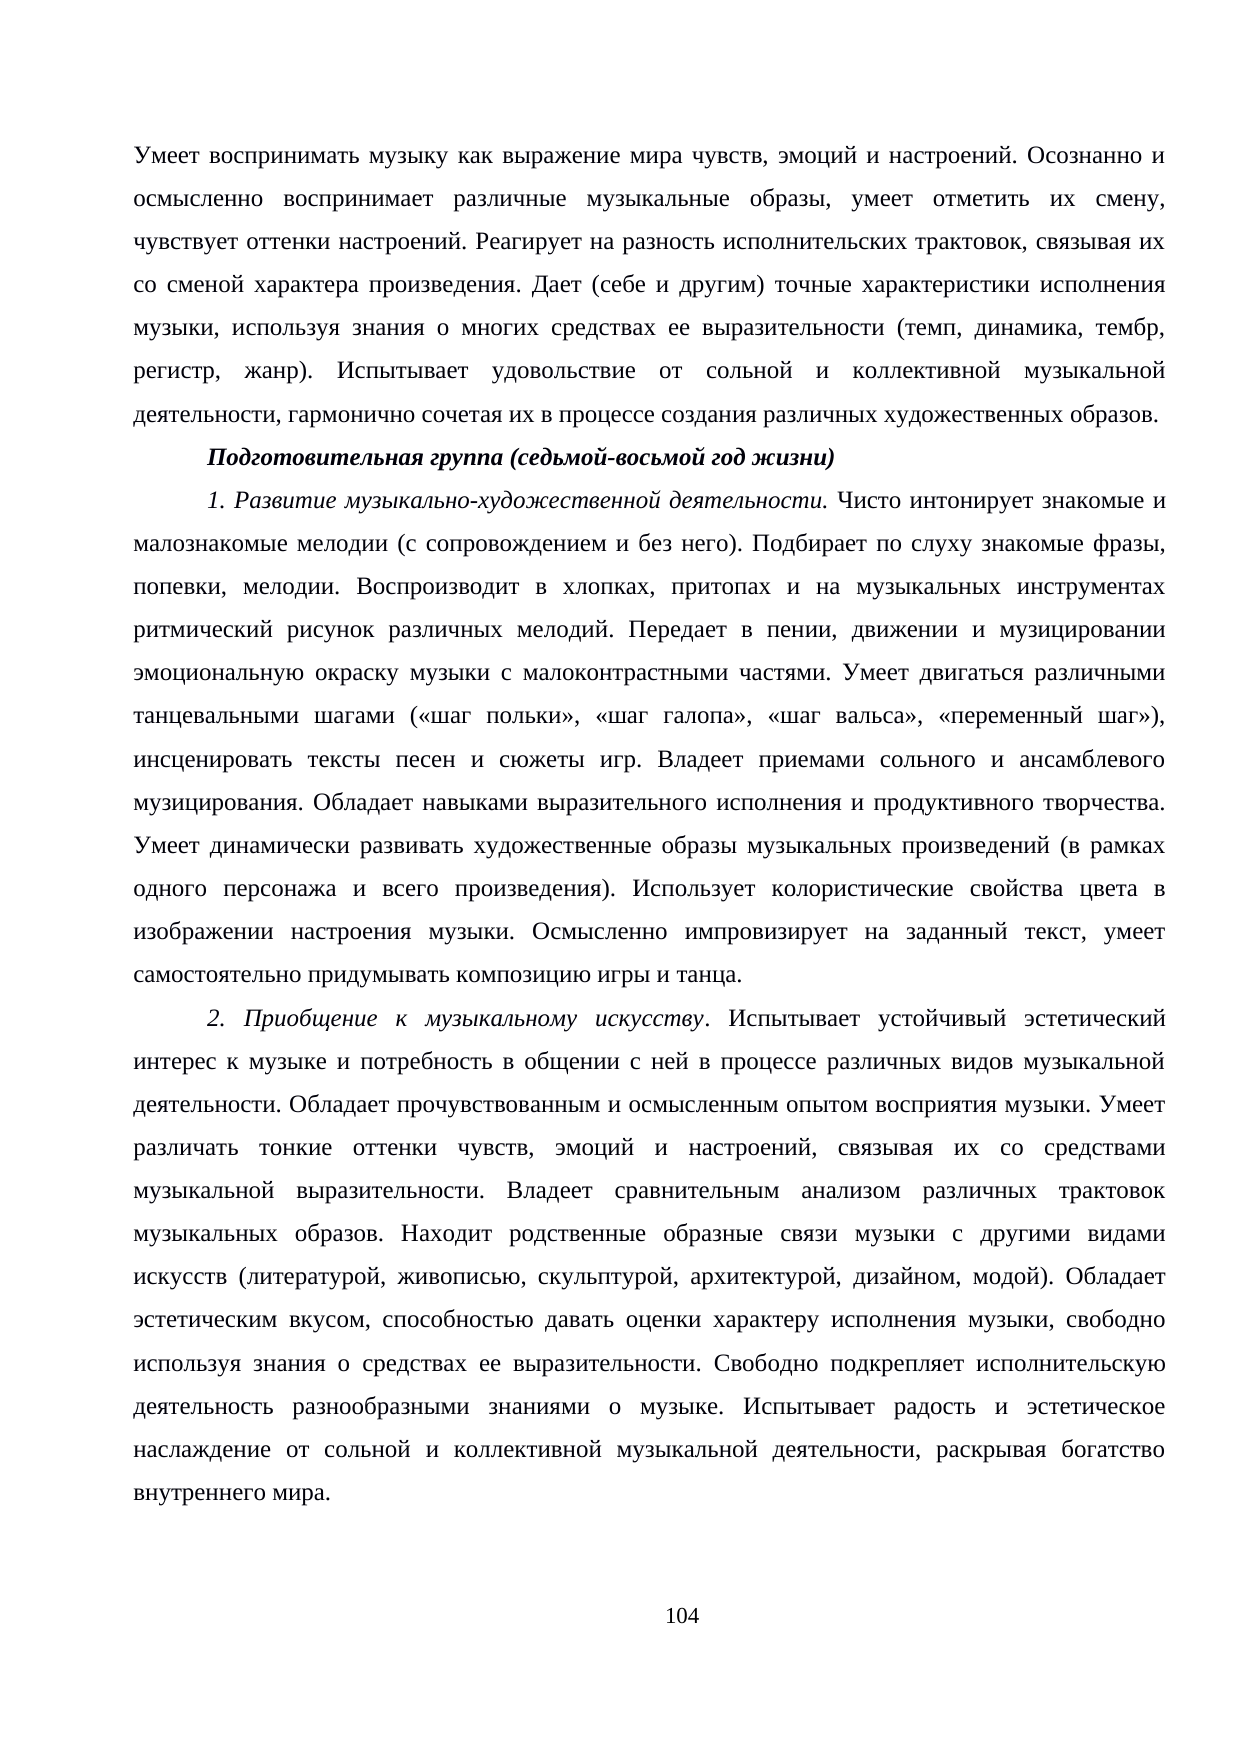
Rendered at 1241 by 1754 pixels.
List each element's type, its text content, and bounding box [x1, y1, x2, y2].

list Развитие музыкально-художественной деятельности. Чисто интонирует знакомые и малознакомые мелодии (с сопровождением и без него). Подбирает по слуху знакомые фразы, попевки, мелодии. Воспроизводит в хлопках, притопах и на музыкальных инструментах ритмический рисунок различных мелодий. Передает в пении, движении и музицировании эмоциональную окраску музыки с малоконтрастными частями. Умеет двигаться различными танцевальными шагами («шаг польки», «шаг галопа», «шаг вальса», «переменный шаг»), инсценировать тексты песен и сюжеты игр. Владеет приемами сольного и ансамблевого музицирования. Обладает навыками выразительного исполнения и продуктивного творчества. Умеет динамически развивать художественные образы музыкальных произведений (в рамках одного персонажа и всего произведения). Использует колористические свойства цвета в изображении настроения музыки. Осмысленно импровизирует на заданный текст, умеет самостоятельно придумывать композицию игры и танца. [133, 485, 1167, 988]
text Умеет воспринимать музыку как выражение мира чувств, эмоций и настроений. Осознанно и осмысленно воспринимает различные музыкальные образы, умеет отметить их смену, чувствует оттенки настроений. Реагирует на разность исполнительских трактовок, связывая их со сменой характера произведения. Дает (себе и другим) точные характеристики исполнения музыки, используя знания о многих средствах ее выразительности (темп, динамика, тембр, регистр, жанр). Испытывает удовольствие от сольной и коллективной музыкальной деятельности, гармонично сочетая их в процессе создания различных художественных образов. [133, 140, 1166, 427]
text Подготовительная группа (седьмой-восьмой год жизни) [207, 442, 1194, 471]
list Приобщение к музыкальному искусству. Испытывает устойчивый эстетический интерес к музыке и потребность в общении с ней в процессе различных видов музыкальной деятельности. Обладает прочувствованным и осмысленным опытом восприятия музыки. Умеет различать тонкие оттенки чувств, эмоций и настроений, связывая их со средствами музыкальной выразительности. Владеет сравнительным анализом различных трактовок музыкальных образов. Находит родственные образные связи музыки с другими видами искусств (литературой, живописью, скульптурой, архитектурой, дизайном, модой). Обладает эстетическим вкусом, способностью давать оценки характеру исполнения музыки, свободно используя знания о средствах ее выразительности. Свободно подкрепляет исполнительскую деятельность разнообразными знаниями о музыке. Испытывает радость и эстетическое наслаждение от сольной и коллективной музыкальной деятельности, раскрывая богатство внутреннего мира. [133, 1003, 1166, 1506]
